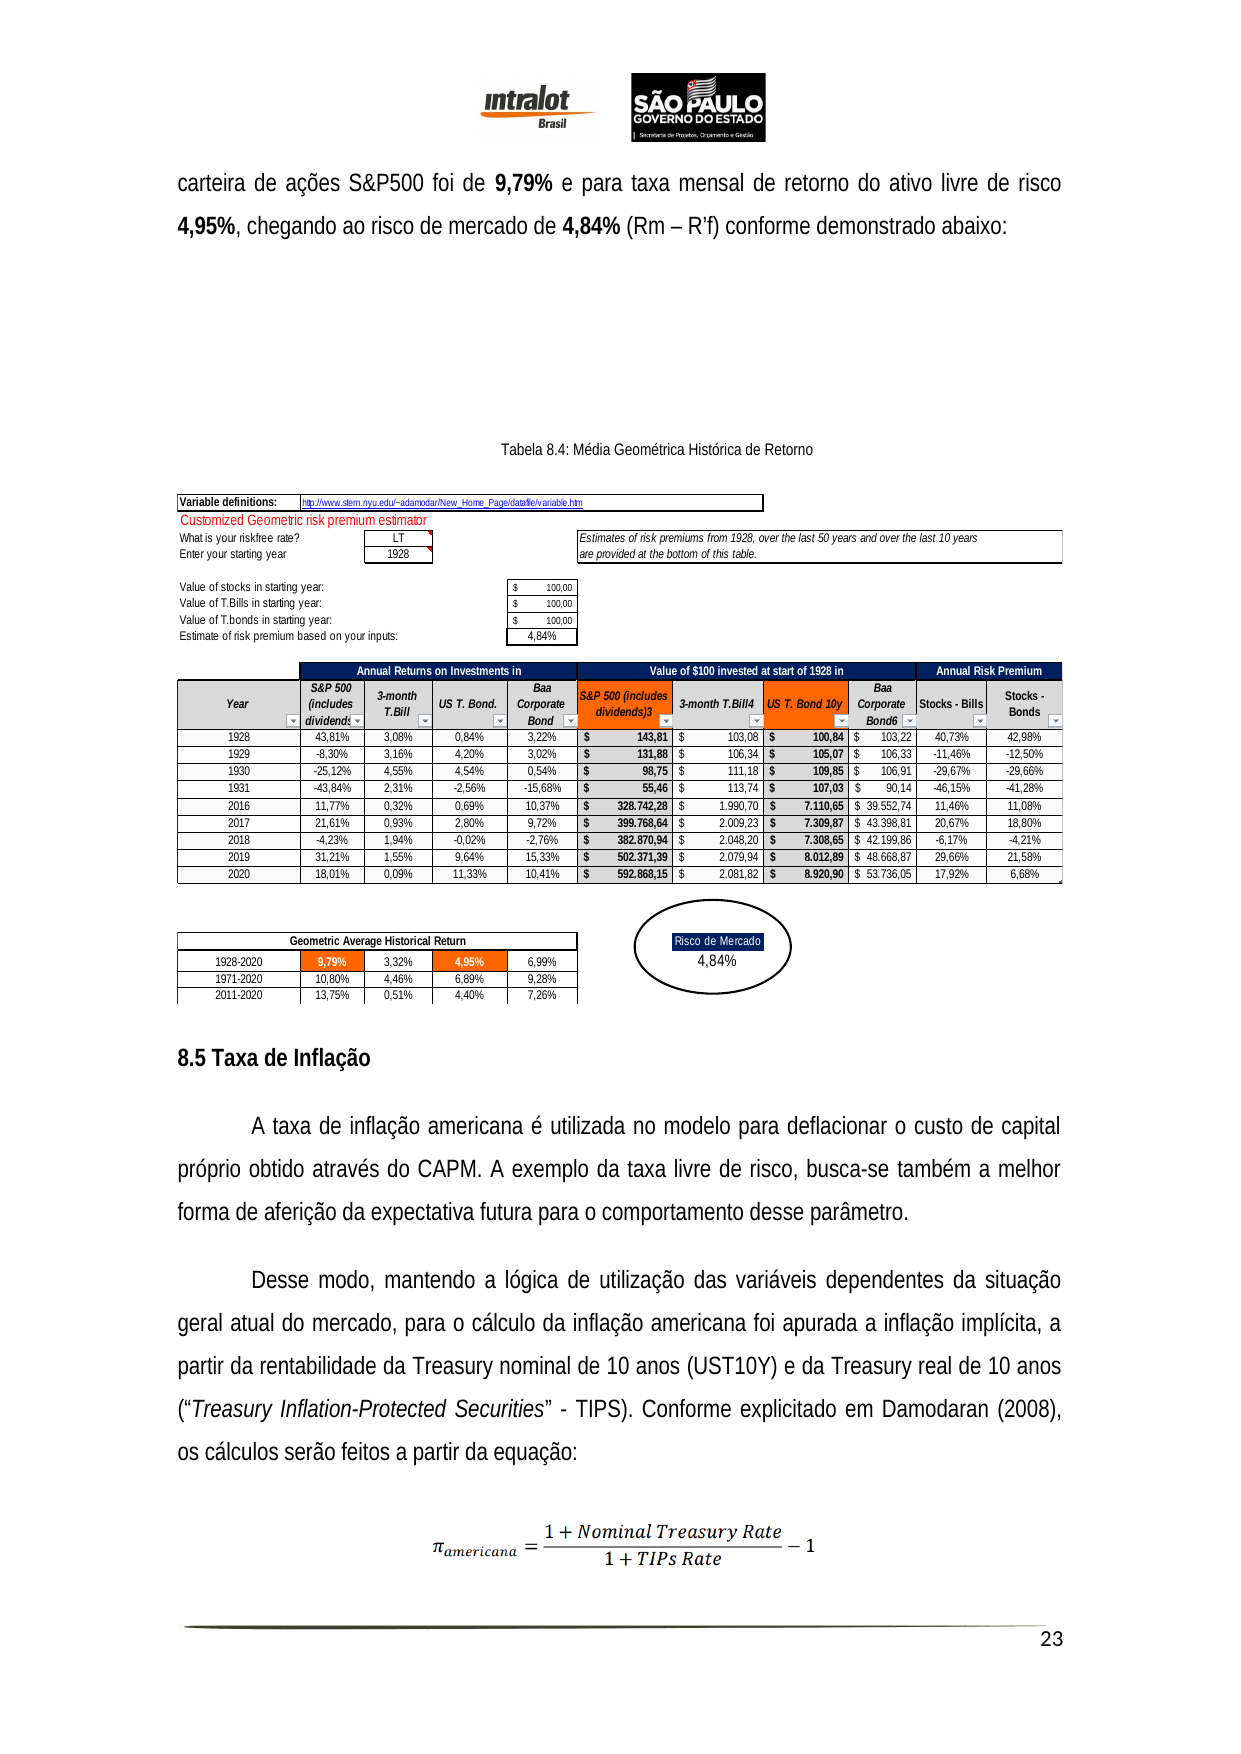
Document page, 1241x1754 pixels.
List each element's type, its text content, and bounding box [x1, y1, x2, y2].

text Tabela 8.4: Média Geométrica Histórica de Retorno [177, 440, 1063, 459]
picture [474, 74, 601, 142]
subtitle 8.5 Taxa de Inflação [177, 1043, 1063, 1072]
picture [421, 1504, 820, 1585]
text Desse modo, mantendo a lógica de utilização das variáveis dependentes da situação geral atual do mercado, para o cálculo da inflação americana foi apurada a inflação implícita, a partir da rentabilidade da Treasury nominal de 10 anos (UST10Y) e da Treasury real de 10 anos (“Treasury Inflation-Protected Securities” - TIPS). Conforme explicitado em Damodaran (2008), os cálculos serão feitos a partir da equação: [177, 1265, 1063, 1465]
picture [631, 73, 766, 142]
picture [177, 1624, 1046, 1631]
text A taxa de inflação americana é utilizada no modelo para deflacionar o custo de capital próprio obtido através do CAPM. A exemplo da taxa livre de risco, busca-se também a melhor forma de aferição da expectativa futura para o comportamento desse parâmetro. [177, 1111, 1063, 1226]
